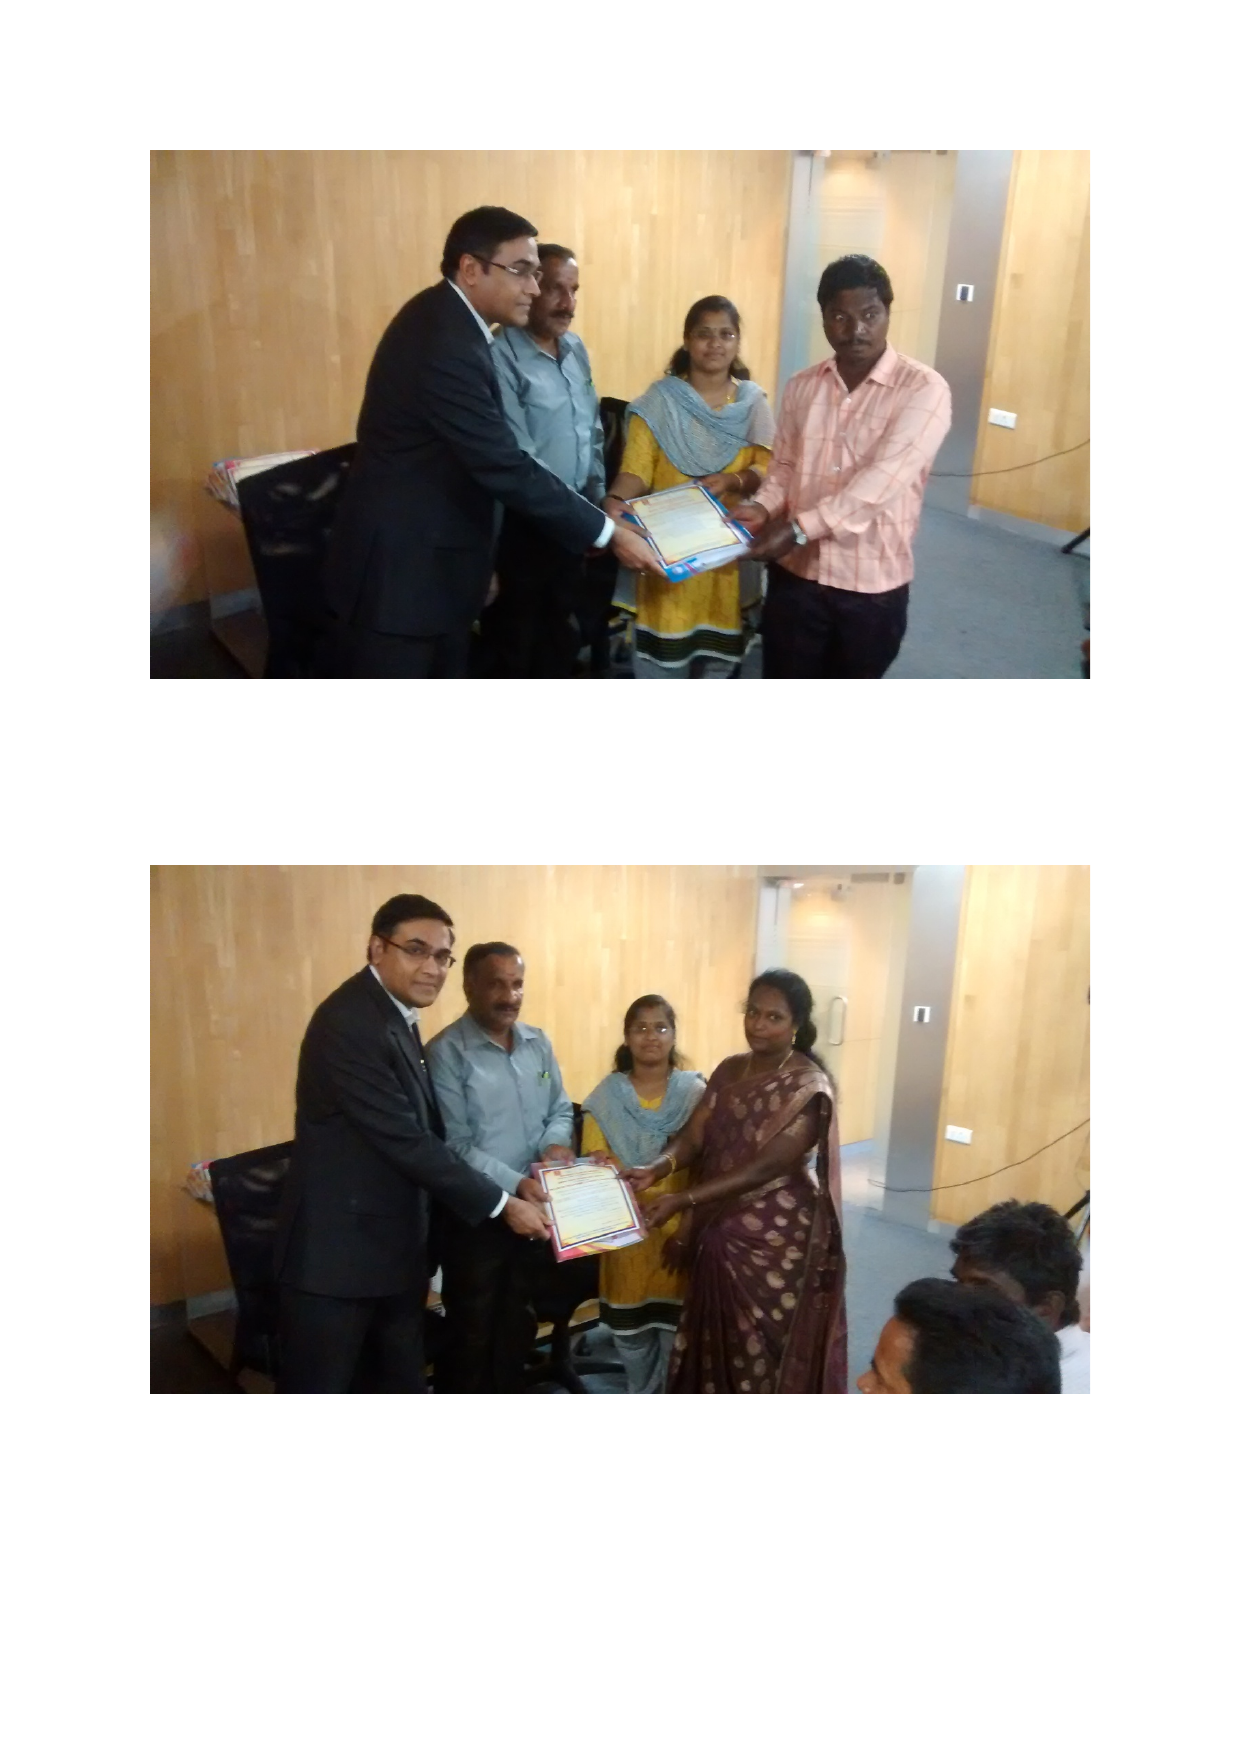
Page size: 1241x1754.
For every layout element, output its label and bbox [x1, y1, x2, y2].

picture [150, 865, 1091, 1394]
picture [150, 150, 1091, 679]
